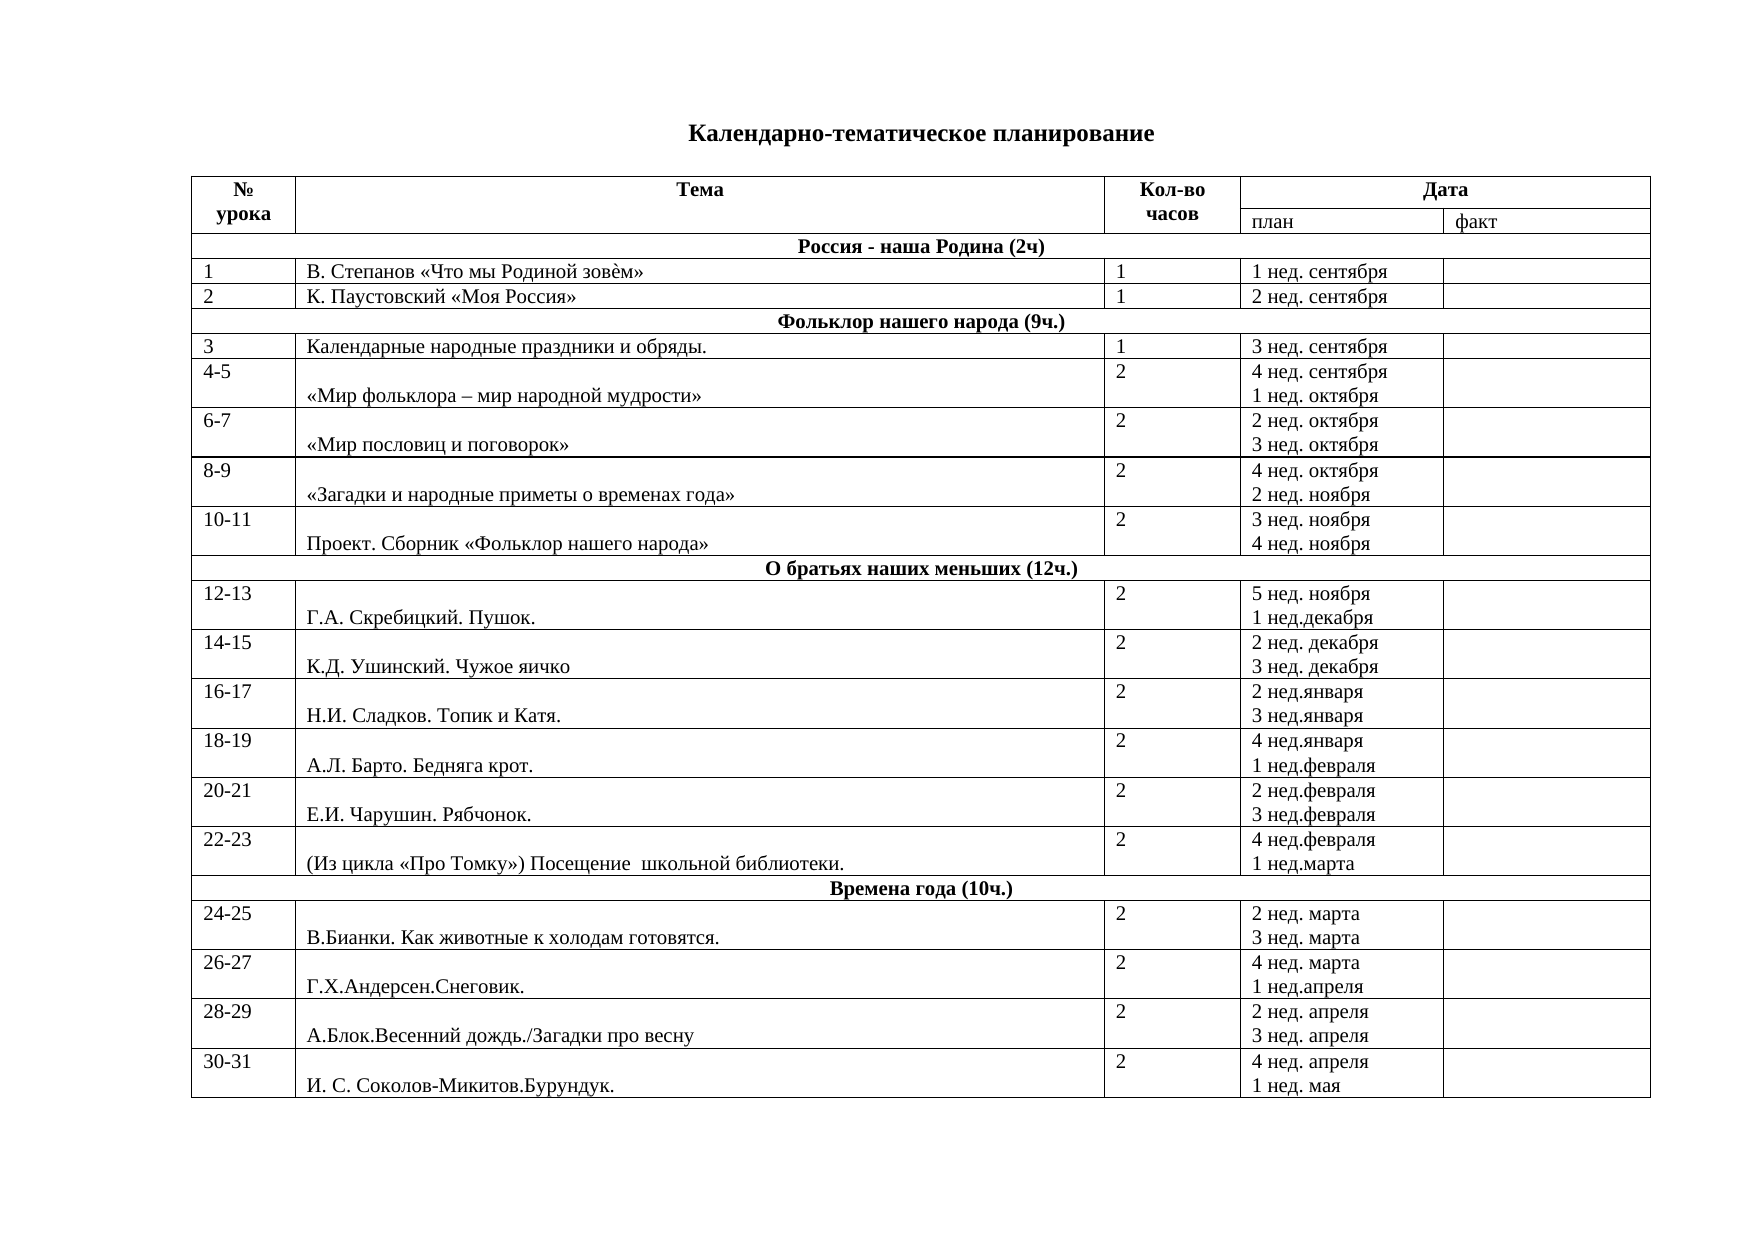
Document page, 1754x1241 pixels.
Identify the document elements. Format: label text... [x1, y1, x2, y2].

table_cell 4-5 [192, 359, 295, 407]
table_cell Времена года (10ч.) [192, 876, 1650, 900]
table_cell 8-9 [192, 458, 295, 506]
table_cell 2 [1105, 1049, 1240, 1097]
table_cell 2 [1105, 679, 1240, 727]
table_header Кол-во часов [1105, 177, 1240, 233]
table_cell 4 нед. марта 1 нед.апреля [1241, 950, 1443, 998]
table_cell 1 [1105, 259, 1240, 283]
table_cell 18-19 [192, 729, 295, 777]
table_cell 1 [1105, 284, 1240, 308]
table_cell 22-23 [192, 827, 295, 875]
table_cell «Мир фольклора – мир народной мудрости» [296, 359, 1104, 407]
table_cell 14-15 [192, 630, 295, 678]
table_cell [1444, 581, 1650, 629]
table_cell 26-27 [192, 950, 295, 998]
table_cell 24-25 [192, 901, 295, 949]
table_cell 2 [1105, 999, 1240, 1047]
table_cell Е.И. Чарушин. Рябчонок. [296, 778, 1104, 826]
table_cell 2 [1105, 359, 1240, 407]
table_cell [1444, 950, 1650, 998]
table_cell [1444, 778, 1650, 826]
table_cell [1444, 507, 1650, 555]
table_cell [1444, 1049, 1650, 1097]
table_cell 2 нед. апреля 3 нед. апреля [1241, 999, 1443, 1047]
table_cell «Загадки и народные приметы о временах года» [296, 458, 1104, 506]
table_cell 12-13 [192, 581, 295, 629]
table_cell [1444, 284, 1650, 308]
table_cell Россия - наша Родина (2ч) [192, 234, 1650, 258]
table_cell 10-11 [192, 507, 295, 555]
table_cell 2 [1105, 729, 1240, 777]
table_cell Н.И. Сладков. Топик и Катя. [296, 679, 1104, 727]
table_cell 2 [1105, 408, 1240, 456]
table_cell Г.А. Скребицкий. Пушок. [296, 581, 1104, 629]
table_cell [1444, 827, 1650, 875]
table_cell 2 нед. сентября [1241, 284, 1443, 308]
table_cell 4 нед. сентября 1 нед. октября [1241, 359, 1443, 407]
table_cell 2 [1105, 581, 1240, 629]
table_cell 5 нед. ноября 1 нед.декабря [1241, 581, 1443, 629]
table_cell 4 нед. апреля 1 нед. мая [1241, 1049, 1443, 1097]
table_cell «Мир пословиц и поговорок» [296, 408, 1104, 456]
table_cell 3 нед. сентября [1241, 334, 1443, 358]
table_cell [1444, 729, 1650, 777]
table_cell О братьях наших меньших (12ч.) [192, 556, 1650, 580]
table_cell 1 [192, 259, 295, 283]
table_cell 2 нед. марта 3 нед. марта [1241, 901, 1443, 949]
table_cell 16-17 [192, 679, 295, 727]
table_cell К.Д. Ушинский. Чужое яичко [296, 630, 1104, 678]
table_cell (Из цикла «Про Томку») Посещение школьной библиотеки. [296, 827, 1104, 875]
table_cell Фольклор нашего народа (9ч.) [192, 309, 1650, 333]
table_cell [1444, 334, 1650, 358]
table_cell А.Л. Барто. Бедняга крот. [296, 729, 1104, 777]
table_cell 2 [1105, 901, 1240, 949]
table_cell план [1241, 209, 1443, 233]
table_cell 2 [1105, 950, 1240, 998]
table_cell 4 нед.февраля 1 нед.марта [1241, 827, 1443, 875]
table_cell 4 нед. октября 2 нед. ноября [1241, 458, 1443, 506]
table_cell 30-31 [192, 1049, 295, 1097]
table_cell 4 нед.января 1 нед.февраля [1241, 729, 1443, 777]
table_cell 2 [1105, 827, 1240, 875]
text Календарно-тематическое планирование [177, 118, 1665, 147]
table_cell факт [1444, 209, 1650, 233]
table_cell Г.Х.Андерсен.Снеговик. [296, 950, 1104, 998]
table_cell [1444, 901, 1650, 949]
table_cell [1444, 259, 1650, 283]
table_cell [1444, 359, 1650, 407]
table_cell 2 [1105, 458, 1240, 506]
table_cell 1 нед. сентября [1241, 259, 1443, 283]
table_cell 1 [1105, 334, 1240, 358]
table_cell 6-7 [192, 408, 295, 456]
table_cell Календарные народные праздники и обряды. [296, 334, 1104, 358]
table_cell 20-21 [192, 778, 295, 826]
table_cell [1444, 458, 1650, 506]
table_cell 3 нед. ноября 4 нед. ноября [1241, 507, 1443, 555]
table_cell 2 [192, 284, 295, 308]
table_cell В.Бианки. Как животные к холодам готовятся. [296, 901, 1104, 949]
table_cell [1444, 630, 1650, 678]
table_cell 2 нед. октября 3 нед. октября [1241, 408, 1443, 456]
table_cell В. Степанов «Что мы Родиной зовѐм» [296, 259, 1104, 283]
table_cell [1444, 679, 1650, 727]
table_cell 2 [1105, 507, 1240, 555]
table_header № урока [192, 177, 295, 233]
table_header Дата [1241, 177, 1650, 207]
table_cell 2 [1105, 630, 1240, 678]
table_cell 2 нед.января 3 нед.января [1241, 679, 1443, 727]
table_cell И. С. Соколов-Микитов.Бурундук. [296, 1049, 1104, 1097]
table_cell К. Паустовский «Моя Россия» [296, 284, 1104, 308]
table_cell [1444, 999, 1650, 1047]
table_cell 2 нед.февраля 3 нед.февраля [1241, 778, 1443, 826]
table_cell Проект. Сборник «Фольклор нашего народа» [296, 507, 1104, 555]
table_cell [1444, 408, 1650, 456]
table_cell 28-29 [192, 999, 295, 1047]
table_cell А.Блок.Весенний дождь./Загадки про весну [296, 999, 1104, 1047]
table_header Тема [296, 177, 1104, 233]
table_cell 2 нед. декабря 3 нед. декабря [1241, 630, 1443, 678]
table_cell 2 [1105, 778, 1240, 826]
table_cell 3 [192, 334, 295, 358]
